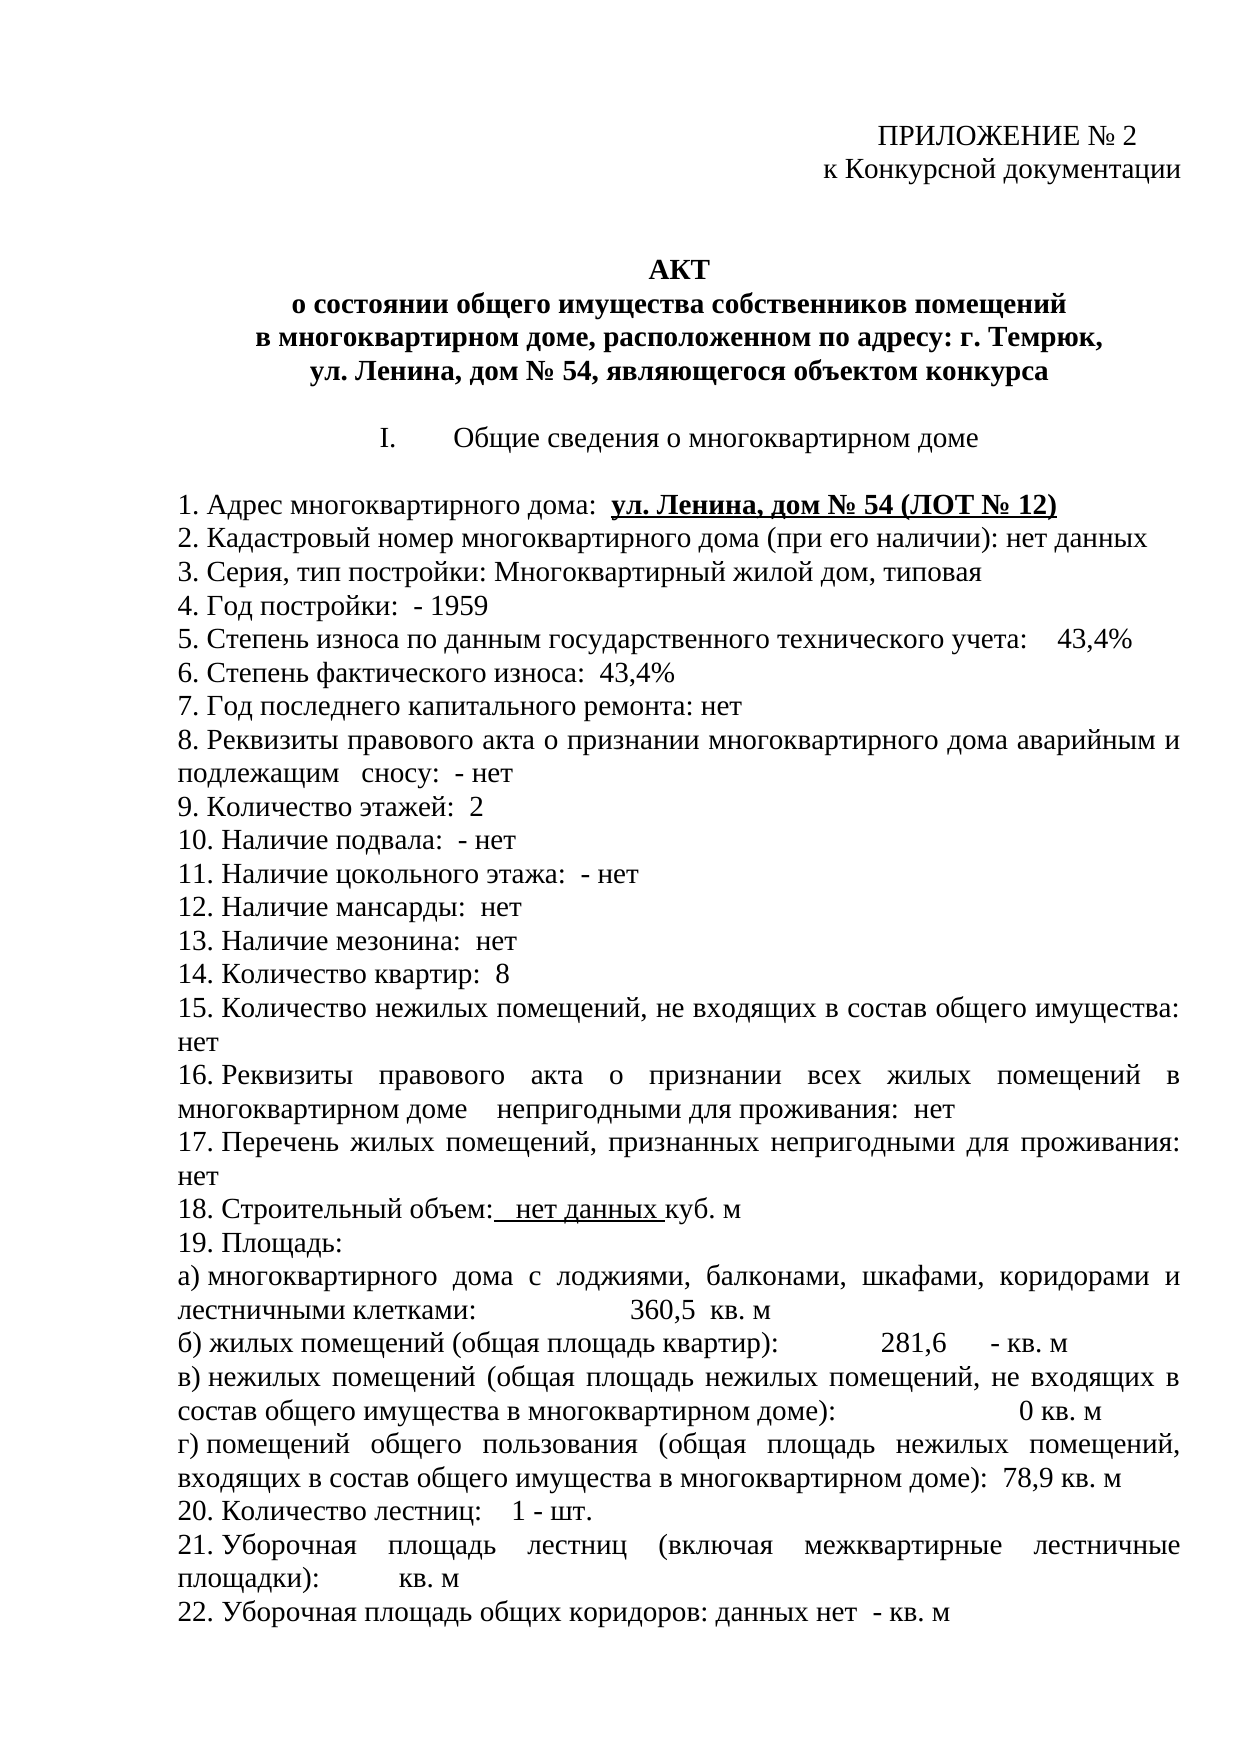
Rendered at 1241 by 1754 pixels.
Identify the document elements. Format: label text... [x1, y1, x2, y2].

text ПРИЛОЖЕНИЕ № 2 [177, 118, 1181, 152]
text 8. Реквизиты правового акта о признании многоквартирного дома аварийным и подлежащим сносу: - нет [177, 722, 1181, 789]
text г) помещений общего пользования (общая площадь нежилых помещений, входящих в состав общего имущества в многоквартирном доме): 78,9 кв. м [177, 1426, 1181, 1493]
text 21. Уборочная площадь лестниц (включая межквартирные лестничные площадки): кв. м [177, 1527, 1181, 1594]
text а) многоквартирного дома с лоджиями, балконами, шкафами, коридорами и лестничными клетками: 360,5 кв. м [177, 1258, 1181, 1326]
list Общие сведения о многоквартирном доме [177, 420, 1181, 453]
text 3. Серия, тип постройки: Многоквартирный жилой дом, типовая [177, 554, 1181, 588]
text 16. Реквизиты правового акта о признании всех жилых помещений в многоквартирном доме непригодными для проживания: нет [177, 1057, 1181, 1124]
text 6. Степень фактического износа: 43,4% [177, 655, 1181, 688]
text ул. Ленина, дом № 54, являющегося объектом конкурса [177, 353, 1181, 386]
text к Конкурсной документации [177, 152, 1181, 185]
text 10. Наличие подвала: - нет [177, 822, 1181, 856]
text 17. Перечень жилых помещений, признанных непригодными для проживания: нет [177, 1124, 1181, 1191]
text 14. Количество квартир: 8 [177, 957, 1181, 990]
text 5. Степень износа по данным государственного технического учета: 43,4% [177, 621, 1181, 655]
text 15. Количество нежилых помещений, не входящих в состав общего имущества: нет [177, 990, 1181, 1057]
text 4. Год постройки: - 1959 [177, 588, 1181, 621]
text 1. Адрес многоквартирного дома: ул. Ленина, дом № 54 (ЛОТ № 12) [177, 487, 1181, 521]
text 18. Строительный объем: нет данных куб. м [177, 1191, 1181, 1225]
text 19. Площадь: [177, 1225, 1181, 1258]
text АКТ [177, 252, 1181, 286]
text б) жилых помещений (общая площадь квартир): 281,6 - кв. м [177, 1326, 1181, 1359]
text 11. Наличие цокольного этажа: - нет [177, 856, 1181, 889]
text 9. Количество этажей: 2 [177, 789, 1181, 822]
text 2. Кадастровый номер многоквартирного дома (при его наличии): нет данных [177, 521, 1181, 554]
text 12. Наличие мансарды: нет [177, 889, 1181, 923]
text о состоянии общего имущества собственников помещений в многоквартирном доме, расположенном по адресу: г. Темрюк, [177, 286, 1181, 353]
text 20. Количество лестниц: 1 - шт. [177, 1493, 1181, 1527]
text 13. Наличие мезонина: нет [177, 923, 1181, 957]
text в) нежилых помещений (общая площадь нежилых помещений, не входящих в состав общего имущества в многоквартирном доме): 0 кв. м [177, 1359, 1181, 1426]
text 22. Уборочная площадь общих коридоров: данных нет - кв. м [177, 1594, 1181, 1627]
text 7. Год последнего капитального ремонта: нет [177, 688, 1181, 722]
